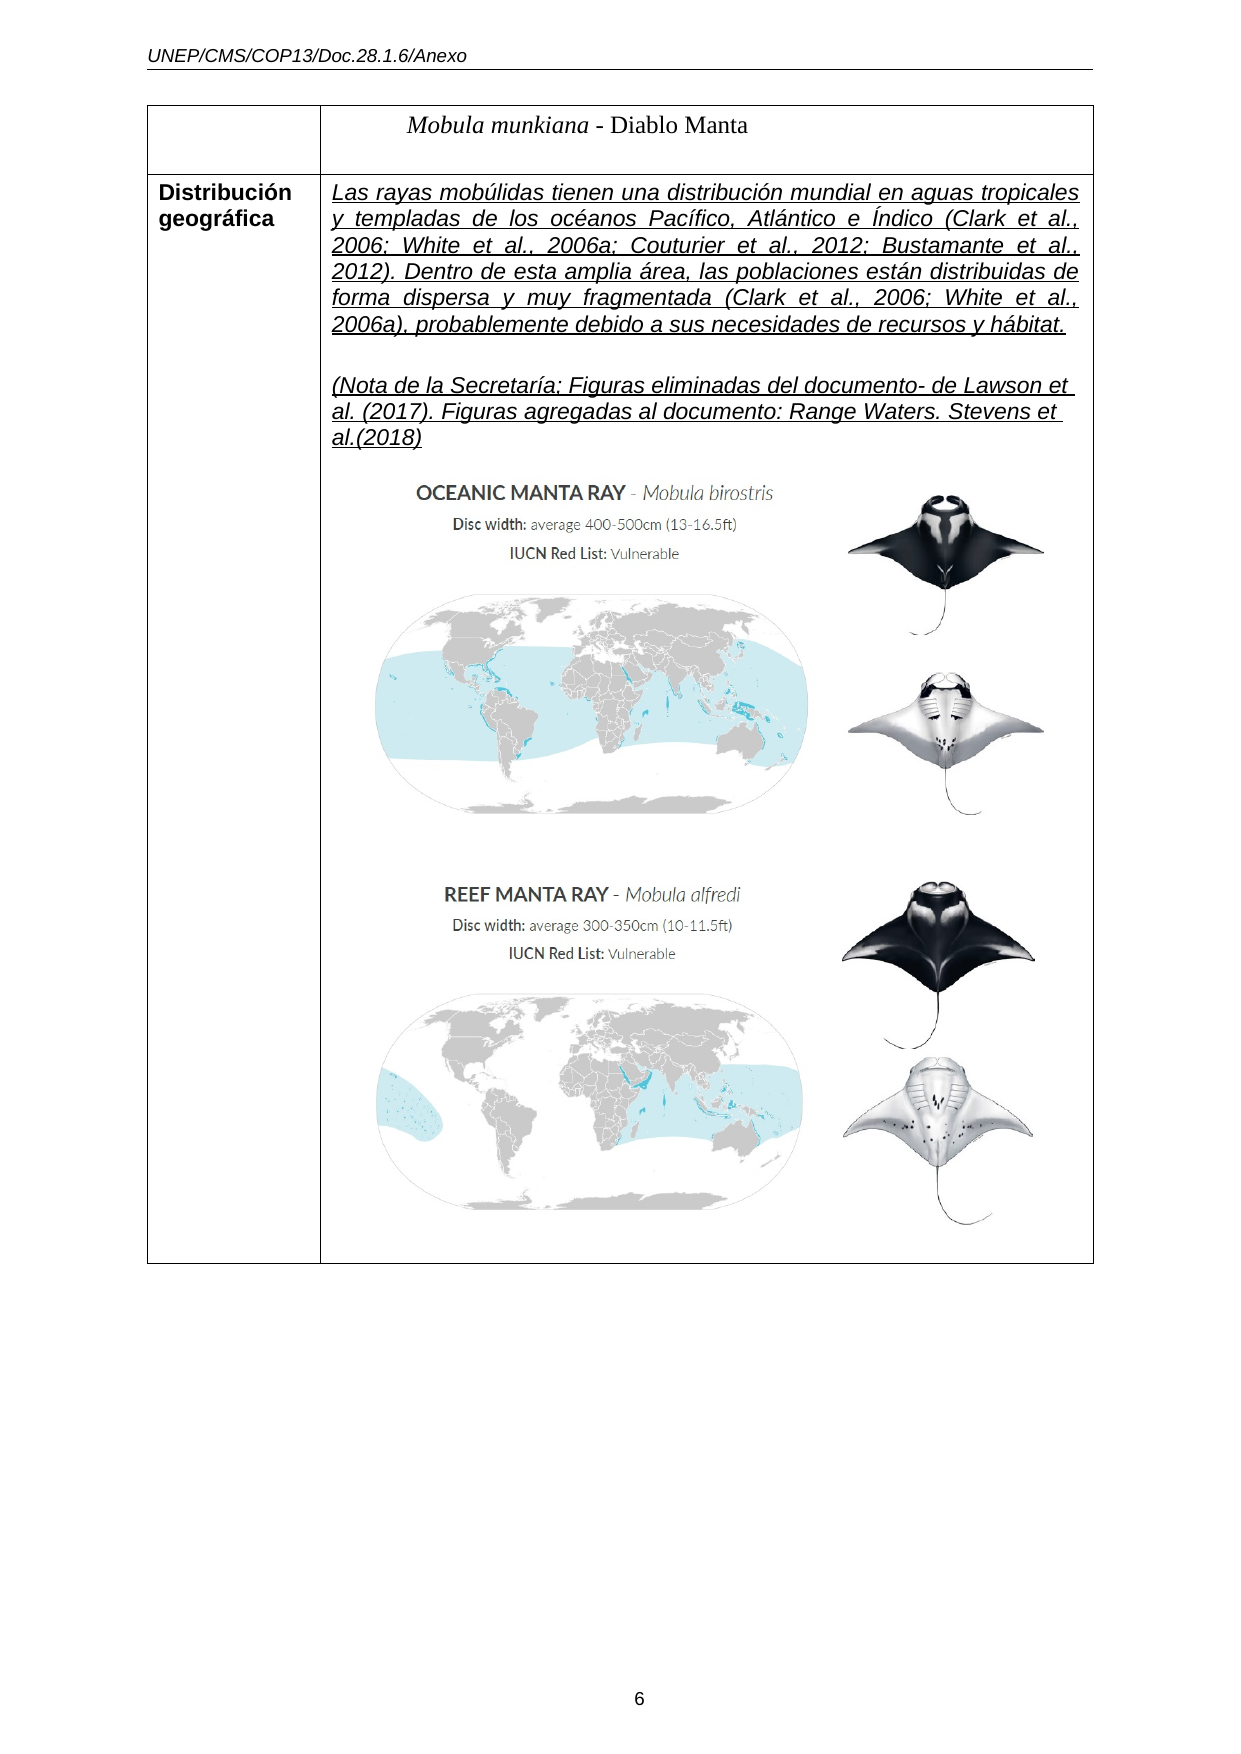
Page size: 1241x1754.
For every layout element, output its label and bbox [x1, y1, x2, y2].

table_cell [148, 106, 320, 174]
picture [331, 455, 1085, 849]
table_cell [321, 106, 1093, 174]
table_cell [321, 175, 1093, 1263]
table_cell [148, 175, 320, 1263]
picture [331, 852, 1077, 1259]
